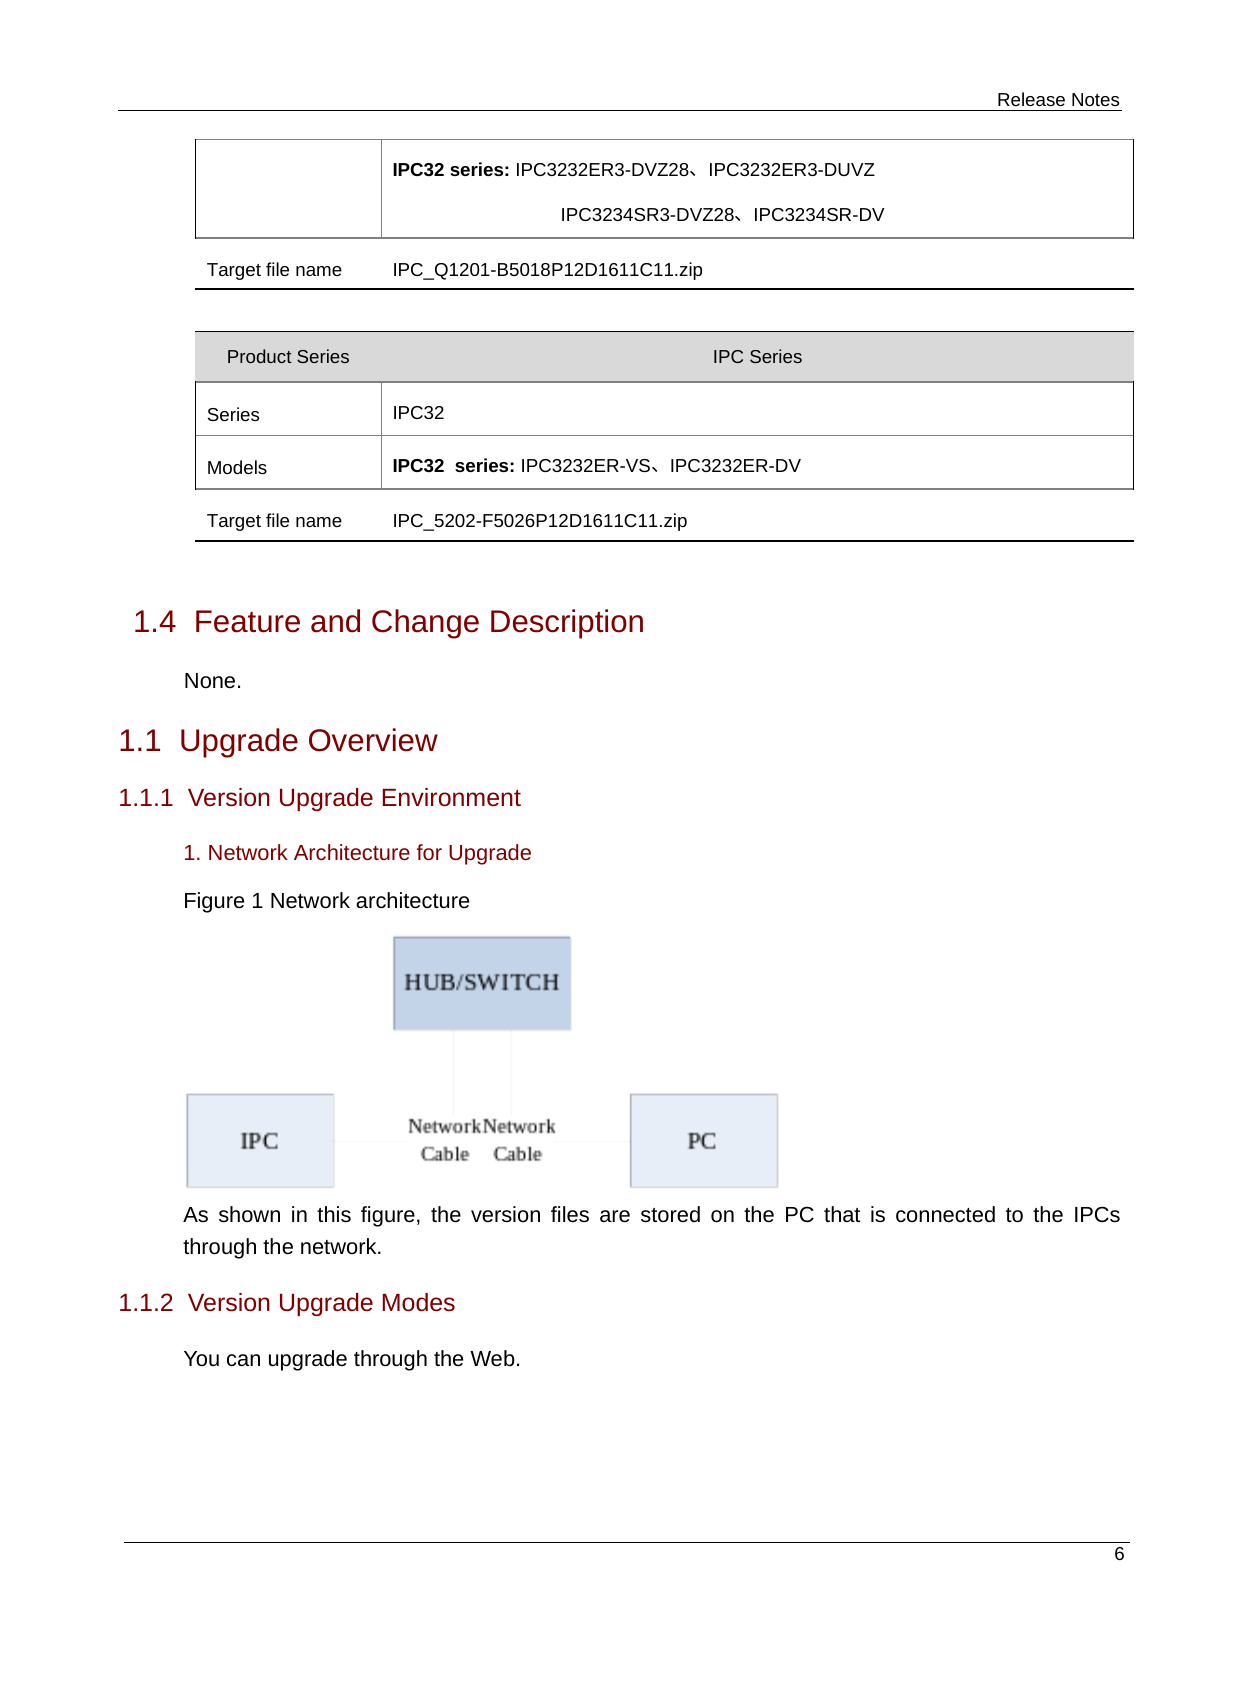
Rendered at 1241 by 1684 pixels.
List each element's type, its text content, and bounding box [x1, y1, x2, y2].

subtitle Upgrade Overview [118, 722, 1122, 758]
table_cell Series [196, 383, 381, 435]
table_cell IPC_5202-F5026P12D1611C11.zip [381, 490, 1134, 539]
table_cell IPC32 series: IPC3232ER3-DVZ28、IPC3232ER3-DUVZ IPC3234SR3-DVZ28、IPC3234SR-DV [382, 140, 1133, 237]
table_cell IPC32 [382, 383, 1133, 435]
table_cell Target file name [195, 490, 381, 539]
table_header Product Series [195, 332, 381, 381]
text You can upgrade through the Web. [183, 1342, 1122, 1374]
text None. [118, 664, 1122, 697]
subtitle Version Upgrade Environment [118, 783, 1122, 811]
text As shown in this figure, the version files are stored on the PC that is connected to the IPCs through the network. [183, 1198, 1122, 1263]
table_header IPC Series [381, 332, 1134, 381]
text Figure 1 Network architecture [183, 885, 1122, 917]
subtitle Feature and Change Description [133, 603, 1122, 639]
table_cell IPC_Q1201-B5018P12D1611C11.zip [381, 239, 1134, 288]
table_cell IPC32 series: IPC3232ER-VS、IPC3232ER-DV [382, 436, 1133, 488]
table_cell Models [196, 436, 381, 488]
subtitle Network Architecture for Upgrade [118, 836, 1122, 869]
table_cell Target file name [195, 239, 381, 288]
subtitle Version Upgrade Modes [118, 1288, 1122, 1317]
